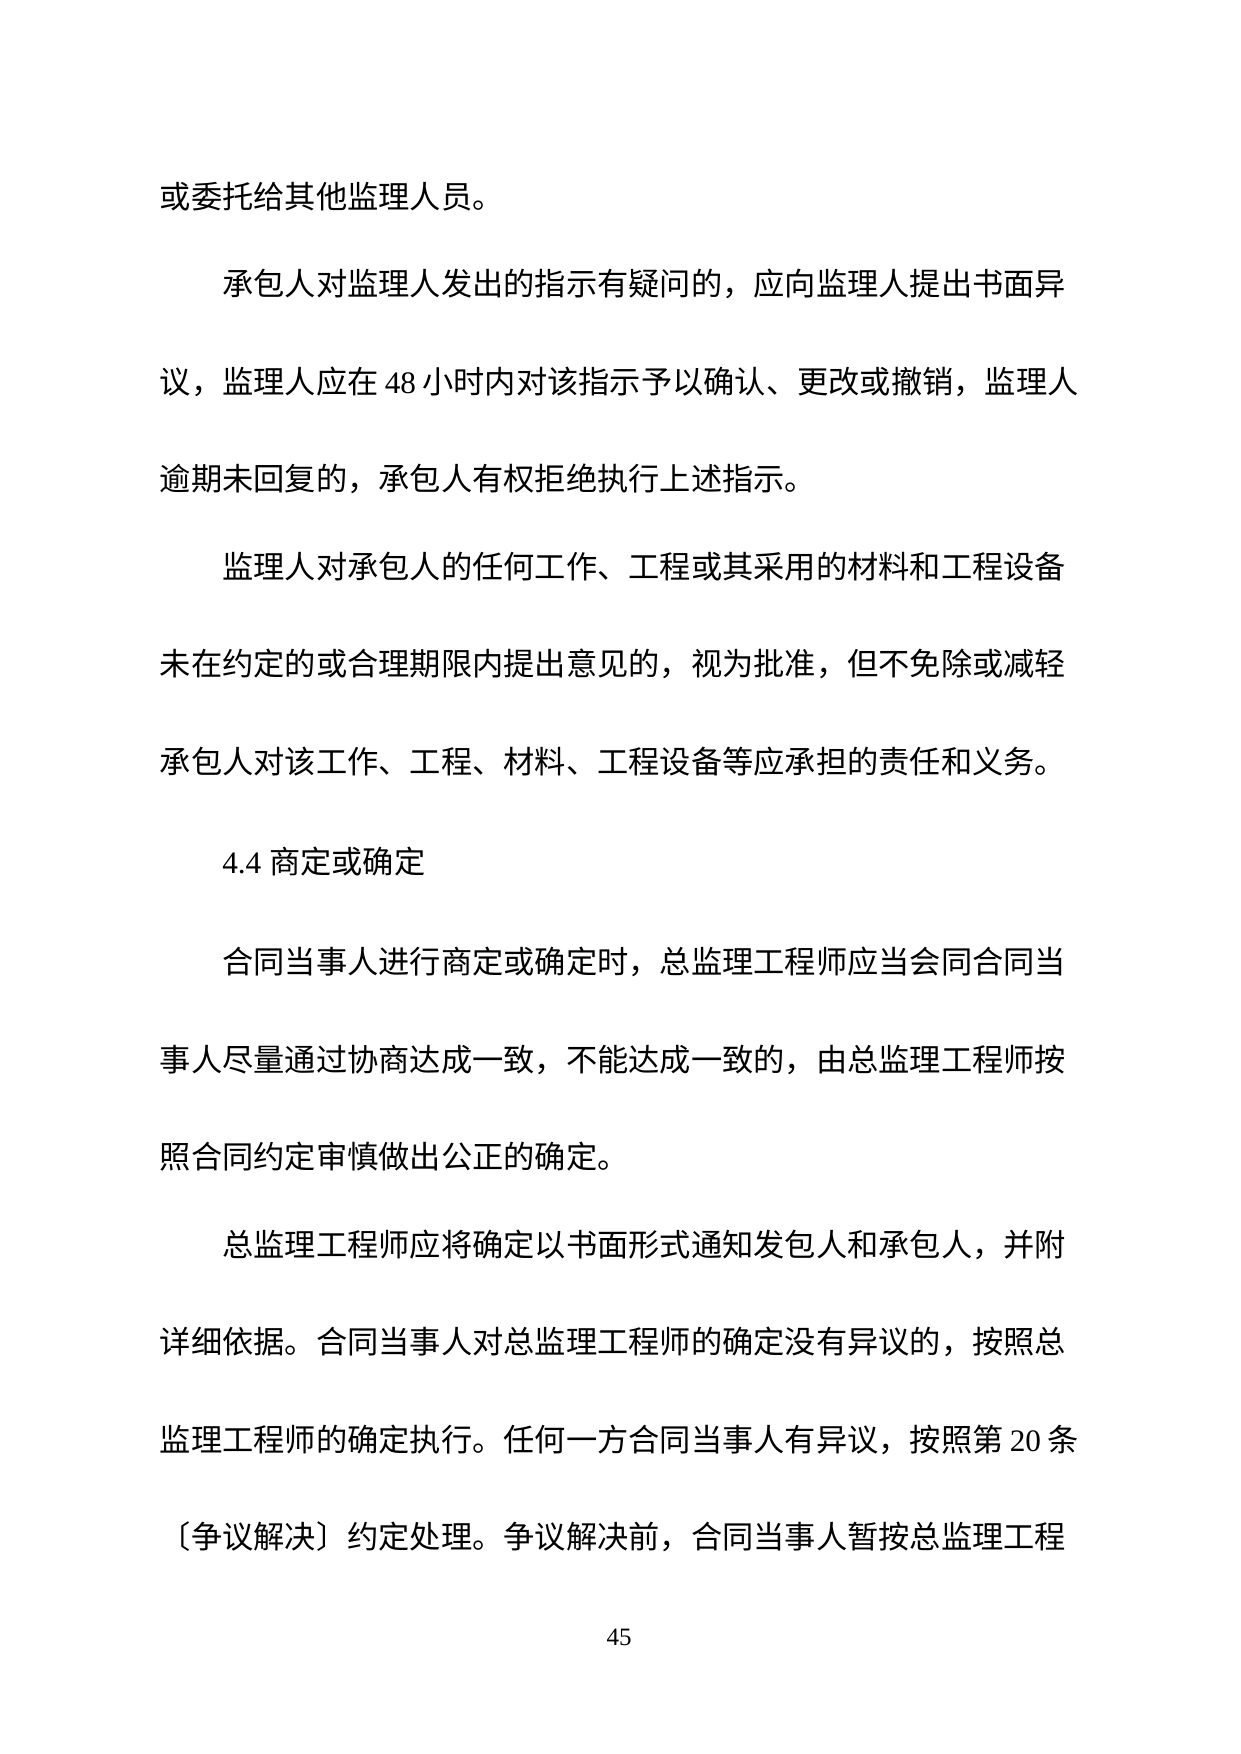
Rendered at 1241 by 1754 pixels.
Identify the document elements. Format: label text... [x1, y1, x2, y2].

subtitle 4.4 商定或确定 [159, 827, 1078, 892]
text 合同当事人进行商定或确定时，总监理工程师应当会同合同当事人尽量通过协商达成一致，不能达成一致的，由总监理工程师按照合同约定审慎做出公正的确定。 [159, 927, 1078, 1187]
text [159, 1210, 1078, 1567]
text 监理人对承包人的任何工作、工程或其采用的材料和工程设备未在约定的或合理期限内提出意见的，视为批准，但不免除或减轻承包人对该工作、工程、材料、工程设备等应承担的责任和义务。 [159, 532, 1078, 792]
text 承包人对监理人发出的指示有疑问的，应向监理人提出书面异议，监理人应在48小时内对该指示予以确认、更改或撤销，监理人逾期未回复的，承包人有权拒绝执行上述指示。 [159, 249, 1078, 509]
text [159, 162, 1078, 227]
